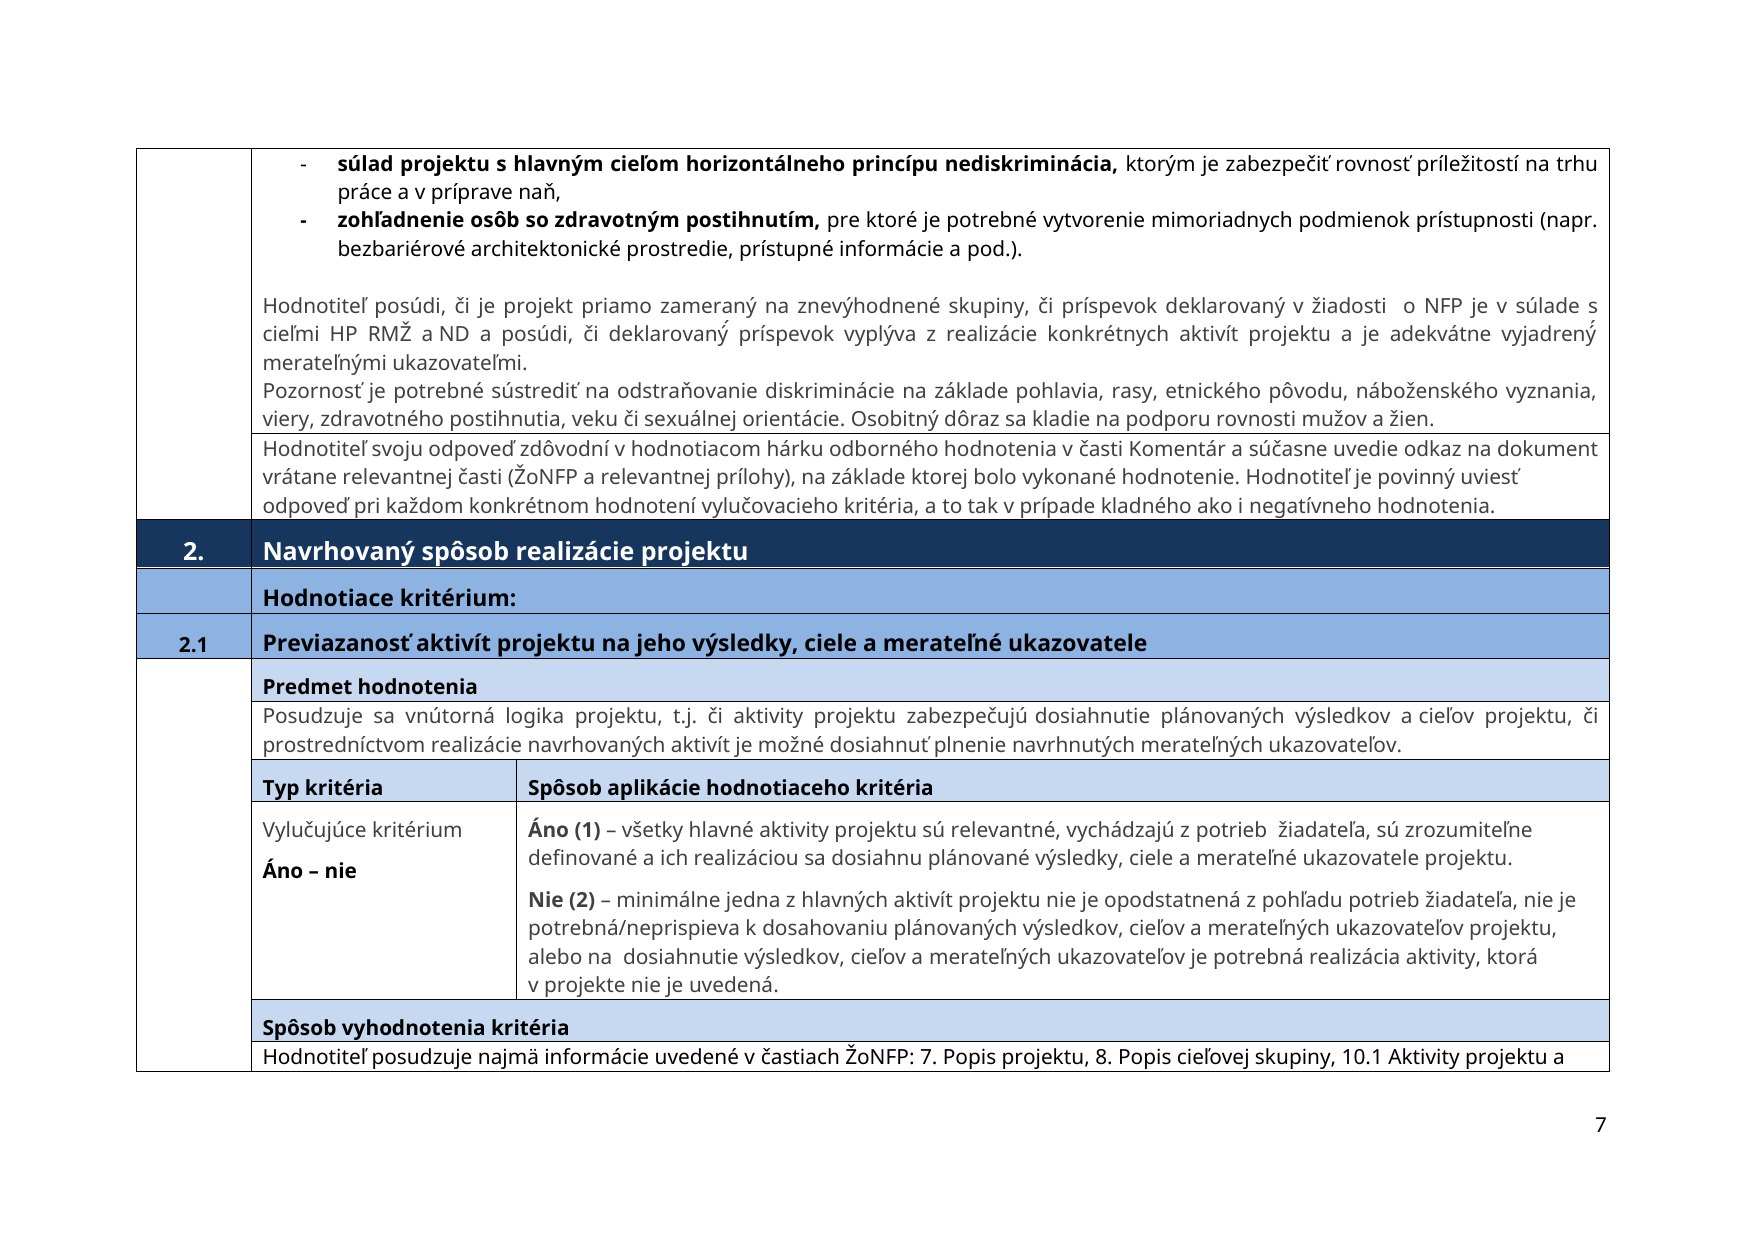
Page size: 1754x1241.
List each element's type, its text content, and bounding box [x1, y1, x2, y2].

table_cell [252, 149, 1609, 433]
table_cell 2. [137, 520, 251, 567]
table_cell Áno (1) – všetky hlavné aktivity projektu sú relevantné, vychádzajú z potrieb žiadateľa, sú zrozumiteľne definované a ich realizáciou sa dosiahnu plánované výsledky, ciele a merateľné ukazovatele projektu. Nie (2) – minimálne jedna z hlavných aktivít projektu nie je opodstatnená z pohľadu potrieb žiadateľa, nie je potrebná/neprispieva k dosahovaniu plánovaných výsledkov, cieľov a merateľných ukazovateľov projektu, alebo na dosiahnutie výsledkov, cieľov a merateľných ukazovateľov je potrebná realizácia aktivity, ktorá v projekte nie je uvedená. [517, 802, 1609, 999]
table_cell Spôsob vyhodnotenia kritéria [252, 1000, 1609, 1041]
table_cell Spôsob aplikácie hodnotiaceho kritéria [517, 760, 1609, 801]
table_cell 2.1 [137, 614, 251, 658]
table_cell Hodnotiteľ svoju odpoveď zdôvodní v hodnotiacom hárku odborného hodnotenia v časti Komentár a súčasne uvedie odkaz na dokument vrátane relevantnej časti (ŽoNFP a relevantnej prílohy), na základe ktorej bolo vykonané hodnotenie. Hodnotiteľ je povinný uviesť odpoveď pri každom konkrétnom hodnotení vylučovacieho kritéria, a to tak v prípade kladného ako i negatívneho hodnotenia. [252, 434, 1609, 519]
table_cell [137, 659, 251, 1071]
table_cell Vylučujúce kritérium Áno – nie [252, 802, 516, 999]
table_cell [137, 569, 251, 613]
table_cell Typ kritéria [252, 760, 516, 801]
table_cell Predmet hodnotenia [252, 659, 1609, 701]
table_cell Previazanosť aktivít projektu na jeho výsledky, ciele a merateľné ukazovatele [252, 614, 1609, 658]
table_cell Navrhovaný spôsob realizácie projektu [252, 520, 1609, 567]
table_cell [252, 1042, 1609, 1071]
table_cell Posudzuje sa vnútorná logika projektu, t.j. či aktivity projektu zabezpečujú dosiahnutie plánovaných výsledkov a cieľov projektu, či prostredníctvom realizácie navrhovaných aktivít je možné dosiahnuť plnenie navrhnutých merateľných ukazovateľov. [252, 702, 1609, 758]
table_cell Hodnotiace kritérium: [252, 569, 1609, 613]
